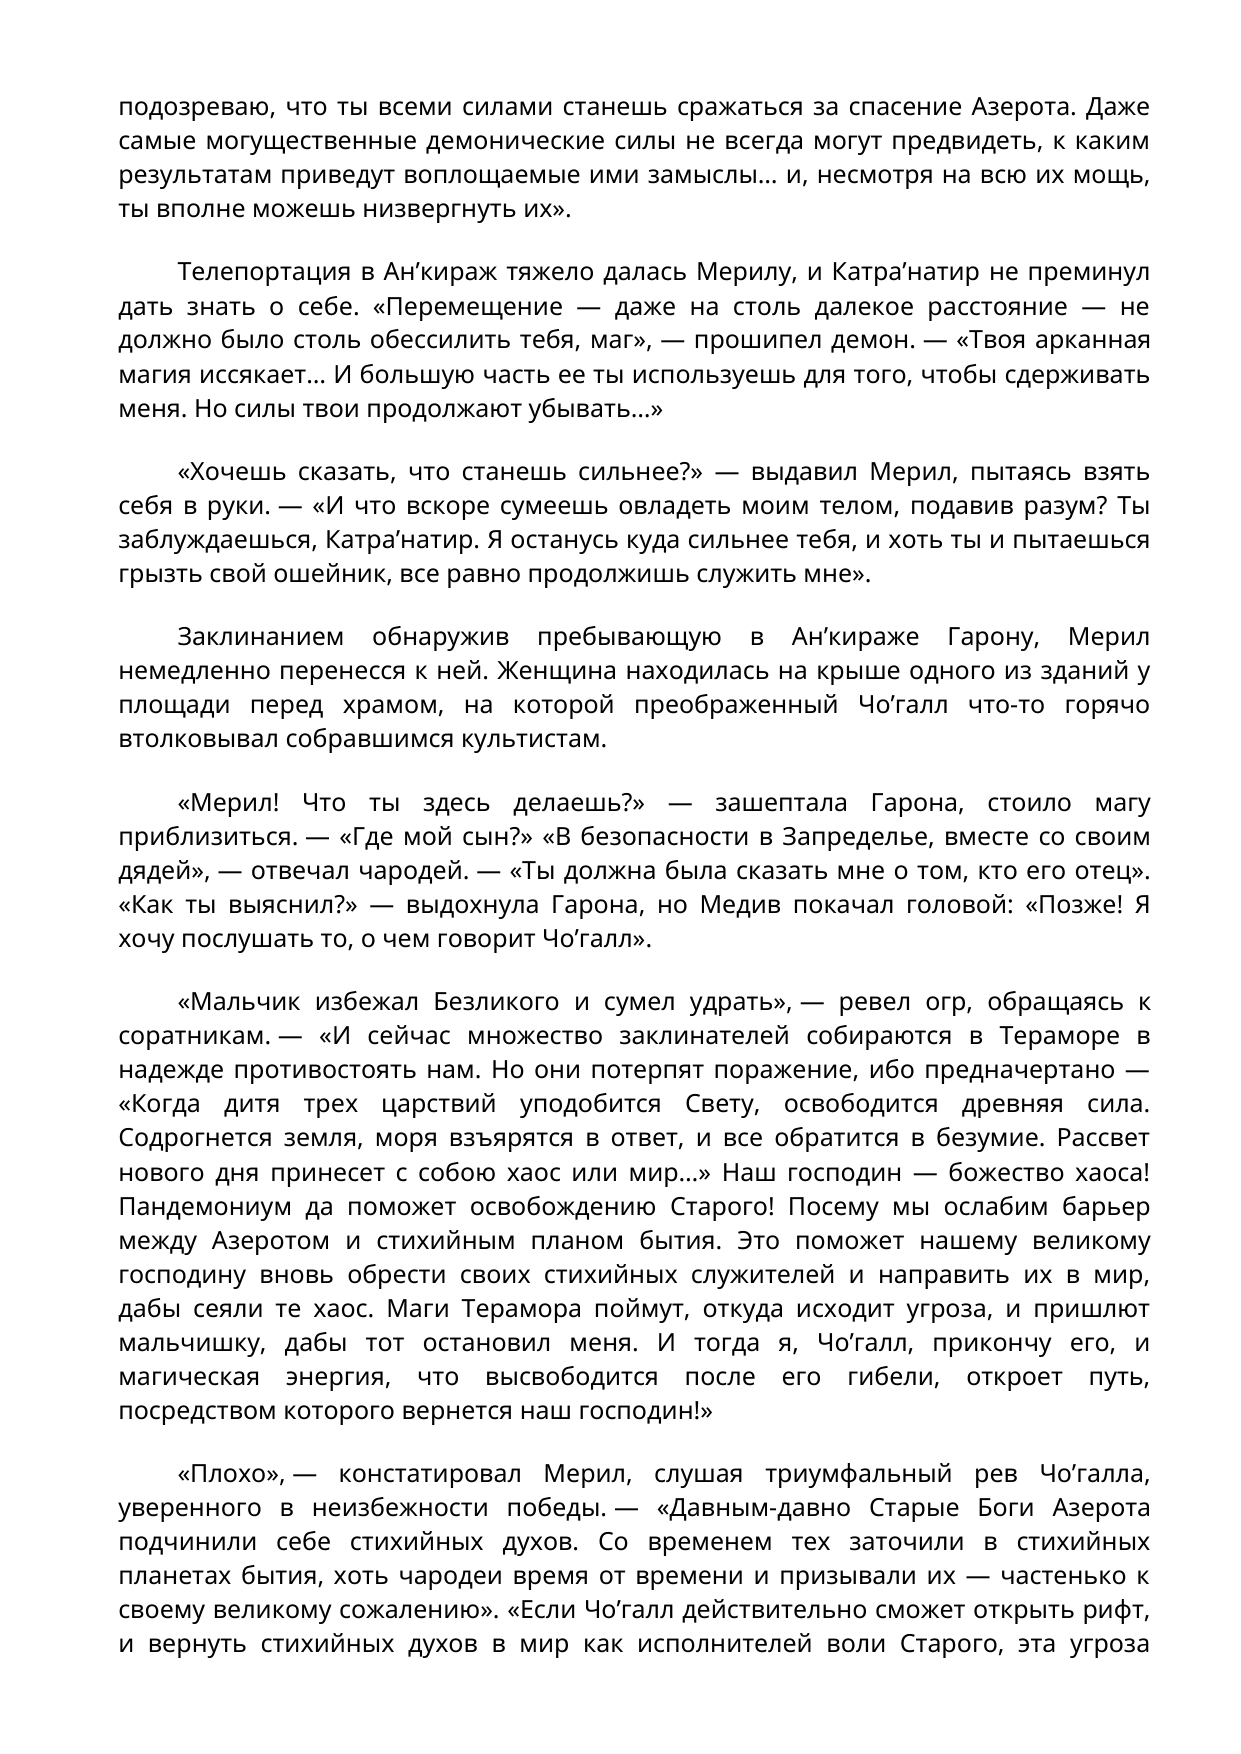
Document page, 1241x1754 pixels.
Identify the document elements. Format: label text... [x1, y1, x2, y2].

text «Мальчик избежал Безликого и сумел удрать», — ревел огр, обращаясь к соратникам. — «И сейчас множество заклинателей собираются в Тераморе в надежде противостоять нам. Но они потерпят поражение, ибо предначертано — «Когда дитя трех царствий уподобится Свету, освободится древняя сила. Содрогнется земля, моря взъярятся в ответ, и все обратится в безумие. Рассвет нового дня принесет с собою хаос или мир…» Наш господин — божество хаоса! Пандемониум да поможет освобождению Старого! Посему мы ослабим барьер между Азеротом и стихийным планом бытия. Это поможет нашему великому господину вновь обрести своих стихийных служителей и направить их в мир, дабы сеяли те хаос. Маги Терамора поймут, откуда исходит угроза, и пришлют мальчишку, дабы тот остановил меня. И тогда я, Чо’галл, прикончу его, и магическая энергия, что высвободится после его гибели, откроет путь, посредством которого вернется наш господин!» [118, 984, 1152, 1427]
text «Мерил! Что ты здесь делаешь?» — зашептала Гарона, стоило магу приблизиться. — «Где мой сын?» «В безопасности в Запределье, вместе со своим дядей», — отвечал чародей. — «Ты должна была сказать мне о том, кто его отец». «Как ты выяснил?» — выдохнула Гарона, но Медив покачал головой: «Позже! Я хочу послушать то, о чем говорит Чо’галл». [118, 784, 1152, 955]
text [118, 89, 1152, 225]
text Телепортация в Ан’кираж тяжело далась Мерилу, и Катра’натир не преминул дать знать о себе. «Перемещение — даже на столь далекое расстояние — не должно было столь обессилить тебя, маг», — прошипел демон. — «Твоя арканная магия иссякает… И большую часть ее ты используешь для того, чтобы сдерживать меня. Но силы твои продолжают убывать…» [118, 254, 1152, 424]
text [118, 1456, 1152, 1660]
text Заклинанием обнаружив пребывающую в Ан’кираже Гарону, Мерил немедленно перенесся к ней. Женщина находилась на крыше одного из зданий у площади перед храмом, на которой преображенный Чо’галл что-то горячо втолковывал собравшимся культистам. [118, 619, 1152, 755]
text «Хочешь сказать, что станешь сильнее?» — выдавил Мерил, пытаясь взять себя в руки. — «И что вскоре сумеешь овладеть моим телом, подавив разум? Ты заблуждаешься, Катра’натир. Я останусь куда сильнее тебя, и хоть ты и пытаешься грызть свой ошейник, все равно продолжишь служить мне». [118, 453, 1152, 590]
